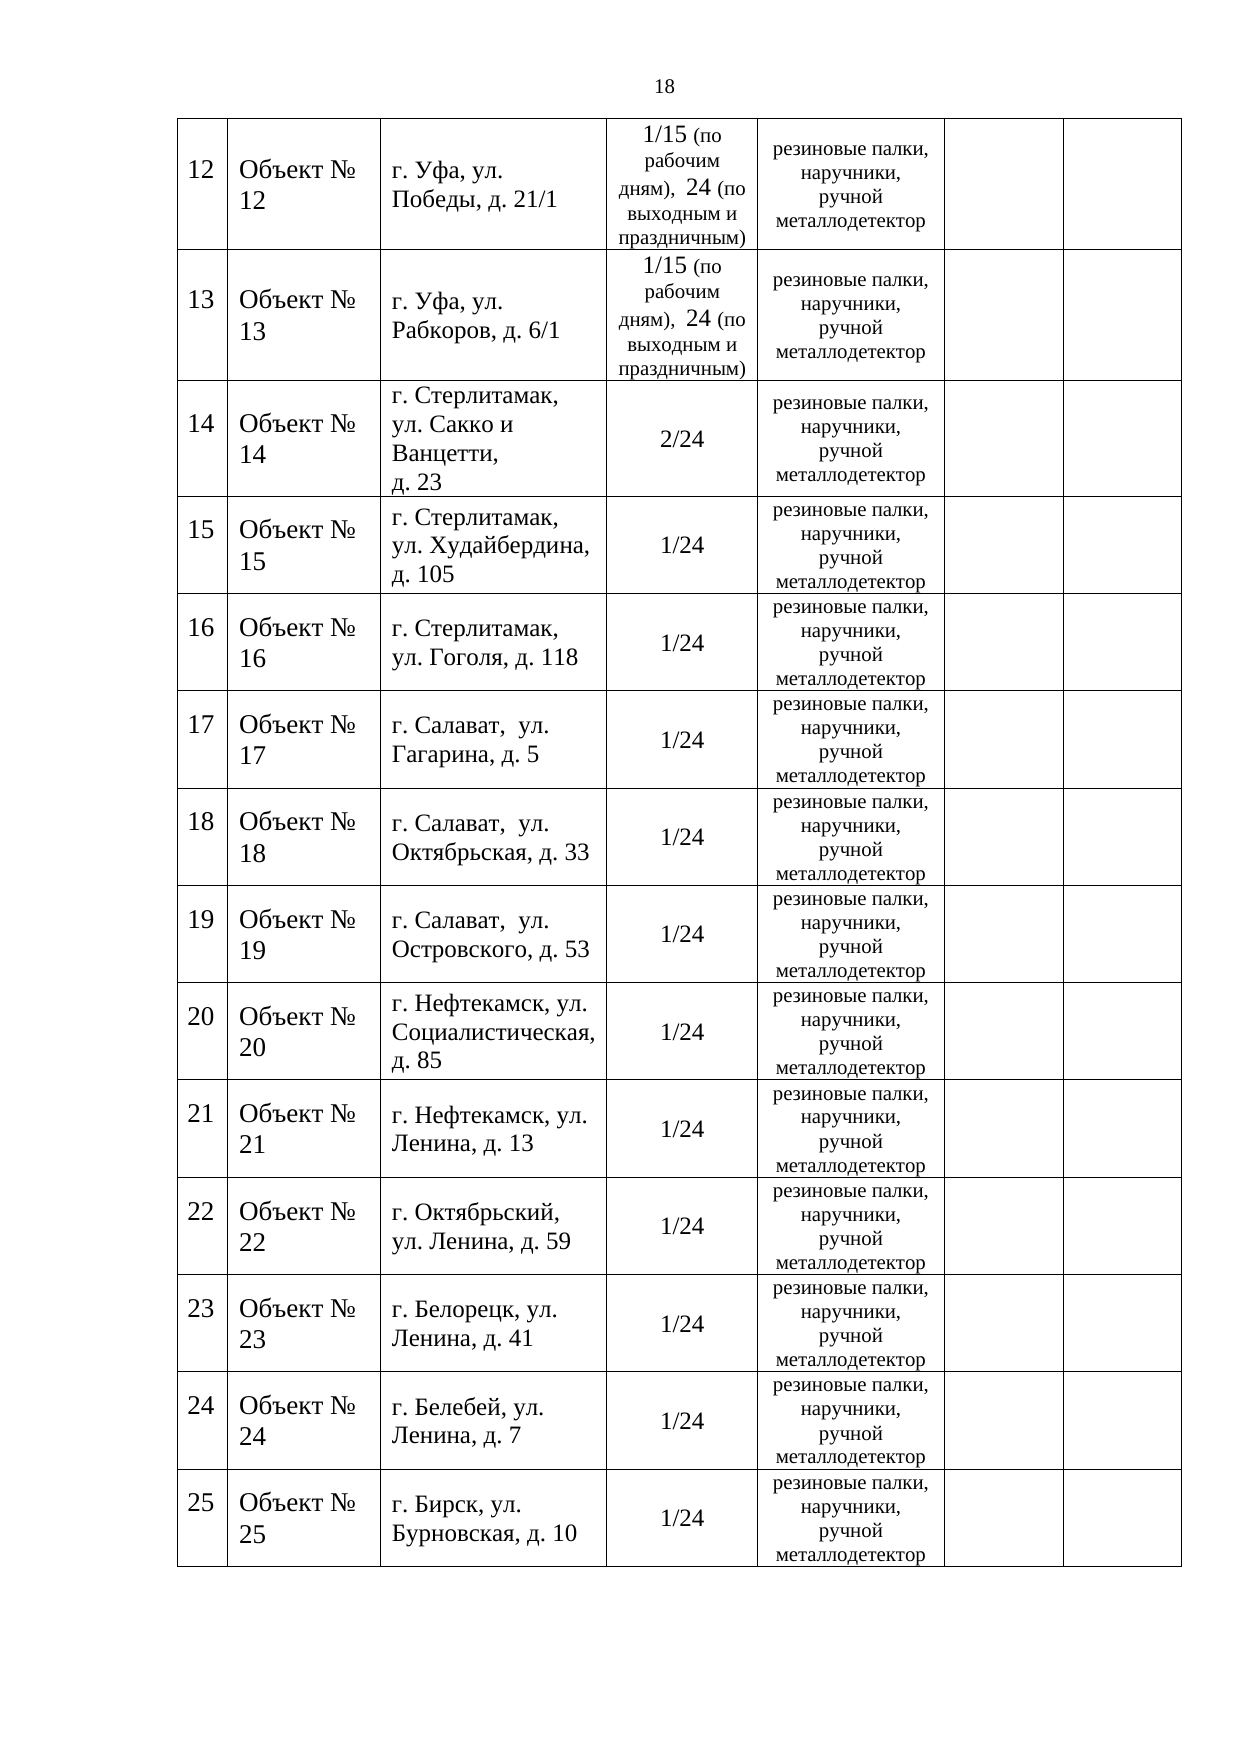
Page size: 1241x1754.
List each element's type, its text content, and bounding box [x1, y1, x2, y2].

table_cell г. Бирск, ул. Бурновская, д. 10 [381, 1470, 606, 1566]
table_cell [945, 983, 1063, 1079]
table_cell Объект № 21 [228, 1080, 380, 1177]
table_cell [945, 886, 1063, 982]
table_cell [1064, 1178, 1181, 1274]
table_cell 1/24 [607, 1470, 757, 1566]
table_cell 1/24 [607, 1080, 757, 1177]
table_cell 1/24 [607, 691, 757, 787]
table_cell г. Стерлитамак, ул. Сакко и Ванцетти, д. 23 [381, 381, 606, 496]
table_cell [1064, 250, 1181, 379]
table_cell 1/24 [607, 1372, 757, 1468]
table_cell г. Нефтекамск, ул. Социалистическая, д. 85 [381, 983, 606, 1079]
table_cell Объект № 19 [228, 886, 380, 982]
table_cell [1064, 789, 1181, 885]
table_cell [945, 594, 1063, 690]
table_cell г. Уфа, ул. Победы, д. 21/1 [381, 119, 606, 249]
table_cell [178, 1178, 227, 1274]
table_cell резиновые палки, наручники, ручной металлодетектор [758, 381, 944, 496]
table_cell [758, 1470, 944, 1566]
table_cell резиновые палки, наручники, ручной металлодетектор [758, 789, 944, 885]
table_cell [178, 1470, 227, 1566]
table_cell [1064, 886, 1181, 982]
table_cell [1064, 381, 1181, 496]
table_cell резиновые палки, наручники, ручной металлодетектор [758, 691, 944, 787]
table_cell [1064, 1470, 1181, 1566]
table_cell [945, 250, 1063, 379]
table_cell [178, 1275, 227, 1371]
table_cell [758, 119, 944, 249]
table_cell г. Стерлитамак, ул. Гоголя, д. 118 [381, 594, 606, 690]
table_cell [607, 250, 757, 379]
table_cell г. Белорецк, ул. Ленина, д. 41 [381, 1275, 606, 1371]
table_cell Объект № 23 [228, 1275, 380, 1371]
table_cell Объект № 14 [228, 381, 380, 496]
table_cell г. Октябрьский, ул. Ленина, д. 59 [381, 1178, 606, 1274]
table_cell [178, 1080, 227, 1177]
table_cell резиновые палки, наручники, ручной металлодетектор [758, 1275, 944, 1371]
table_cell [1064, 594, 1181, 690]
table_cell 2/24 [607, 381, 757, 496]
table_cell [1064, 1275, 1181, 1371]
table_cell [945, 1470, 1063, 1566]
table_cell Объект № 25 [228, 1470, 380, 1566]
table_cell 1/24 [607, 983, 757, 1079]
table_cell [1064, 497, 1181, 593]
table_cell [178, 381, 227, 496]
table_cell [1064, 1372, 1181, 1468]
table_cell резиновые палки, наручники, ручной металлодетектор [758, 1178, 944, 1274]
table_cell Объект № 12 [228, 119, 380, 249]
table_cell 1/24 [607, 1275, 757, 1371]
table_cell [758, 250, 944, 379]
table_cell [945, 1275, 1063, 1371]
table_cell [1064, 983, 1181, 1079]
table_cell [1064, 1080, 1181, 1177]
table_cell резиновые палки, наручники, ручной металлодетектор [758, 983, 944, 1079]
table_cell г. Нефтекамск, ул. Ленина, д. 13 [381, 1080, 606, 1177]
table_cell [945, 119, 1063, 249]
table_cell Объект № 16 [228, 594, 380, 690]
table_cell Объект № 17 [228, 691, 380, 787]
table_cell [758, 1372, 944, 1468]
table_cell г. Белебей, ул. Ленина, д. 7 [381, 1372, 606, 1468]
table_cell 1/24 [607, 789, 757, 885]
table_cell г. Уфа, ул. Рабкоров, д. 6/1 [381, 250, 606, 379]
table_cell [945, 691, 1063, 787]
table_cell [945, 497, 1063, 593]
table_cell резиновые палки, наручники, ручной металлодетектор [758, 886, 944, 982]
table_cell [178, 119, 227, 249]
table_cell [1064, 691, 1181, 787]
table_cell [178, 250, 227, 379]
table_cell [607, 119, 757, 249]
table_cell резиновые палки, наручники, ручной металлодетектор [758, 594, 944, 690]
table_cell Объект № 15 [228, 497, 380, 593]
table_cell [178, 497, 227, 593]
table_cell г. Салават, ул. Гагарина, д. 5 [381, 691, 606, 787]
table_cell [945, 1080, 1063, 1177]
table_cell 1/24 [607, 1178, 757, 1274]
table_cell Объект № 24 [228, 1372, 380, 1468]
table_cell резиновые палки, наручники, ручной металлодетектор [758, 1080, 944, 1177]
table_cell [945, 1178, 1063, 1274]
table_cell [178, 983, 227, 1079]
table_cell г. Стерлитамак, ул. Худайбердина, д. 105 [381, 497, 606, 593]
table_cell [178, 789, 227, 885]
table_cell 1/24 [607, 497, 757, 593]
table_cell 1/24 [607, 594, 757, 690]
table_cell [178, 594, 227, 690]
table_cell [178, 691, 227, 787]
table_cell [178, 1372, 227, 1468]
table_cell 1/24 [607, 886, 757, 982]
table_cell [1064, 119, 1181, 249]
table_cell Объект № 22 [228, 1178, 380, 1274]
table_cell Объект № 18 [228, 789, 380, 885]
table_cell г. Салават, ул. Островского, д. 53 [381, 886, 606, 982]
table_cell г. Салават, ул. Октябрьская, д. 33 [381, 789, 606, 885]
table_cell [945, 789, 1063, 885]
table_cell Объект № 13 [228, 250, 380, 379]
table_cell Объект № 20 [228, 983, 380, 1079]
table_cell [178, 886, 227, 982]
table_cell [945, 381, 1063, 496]
table_cell [945, 1372, 1063, 1468]
table_cell резиновые палки, наручники, ручной металлодетектор [758, 497, 944, 593]
